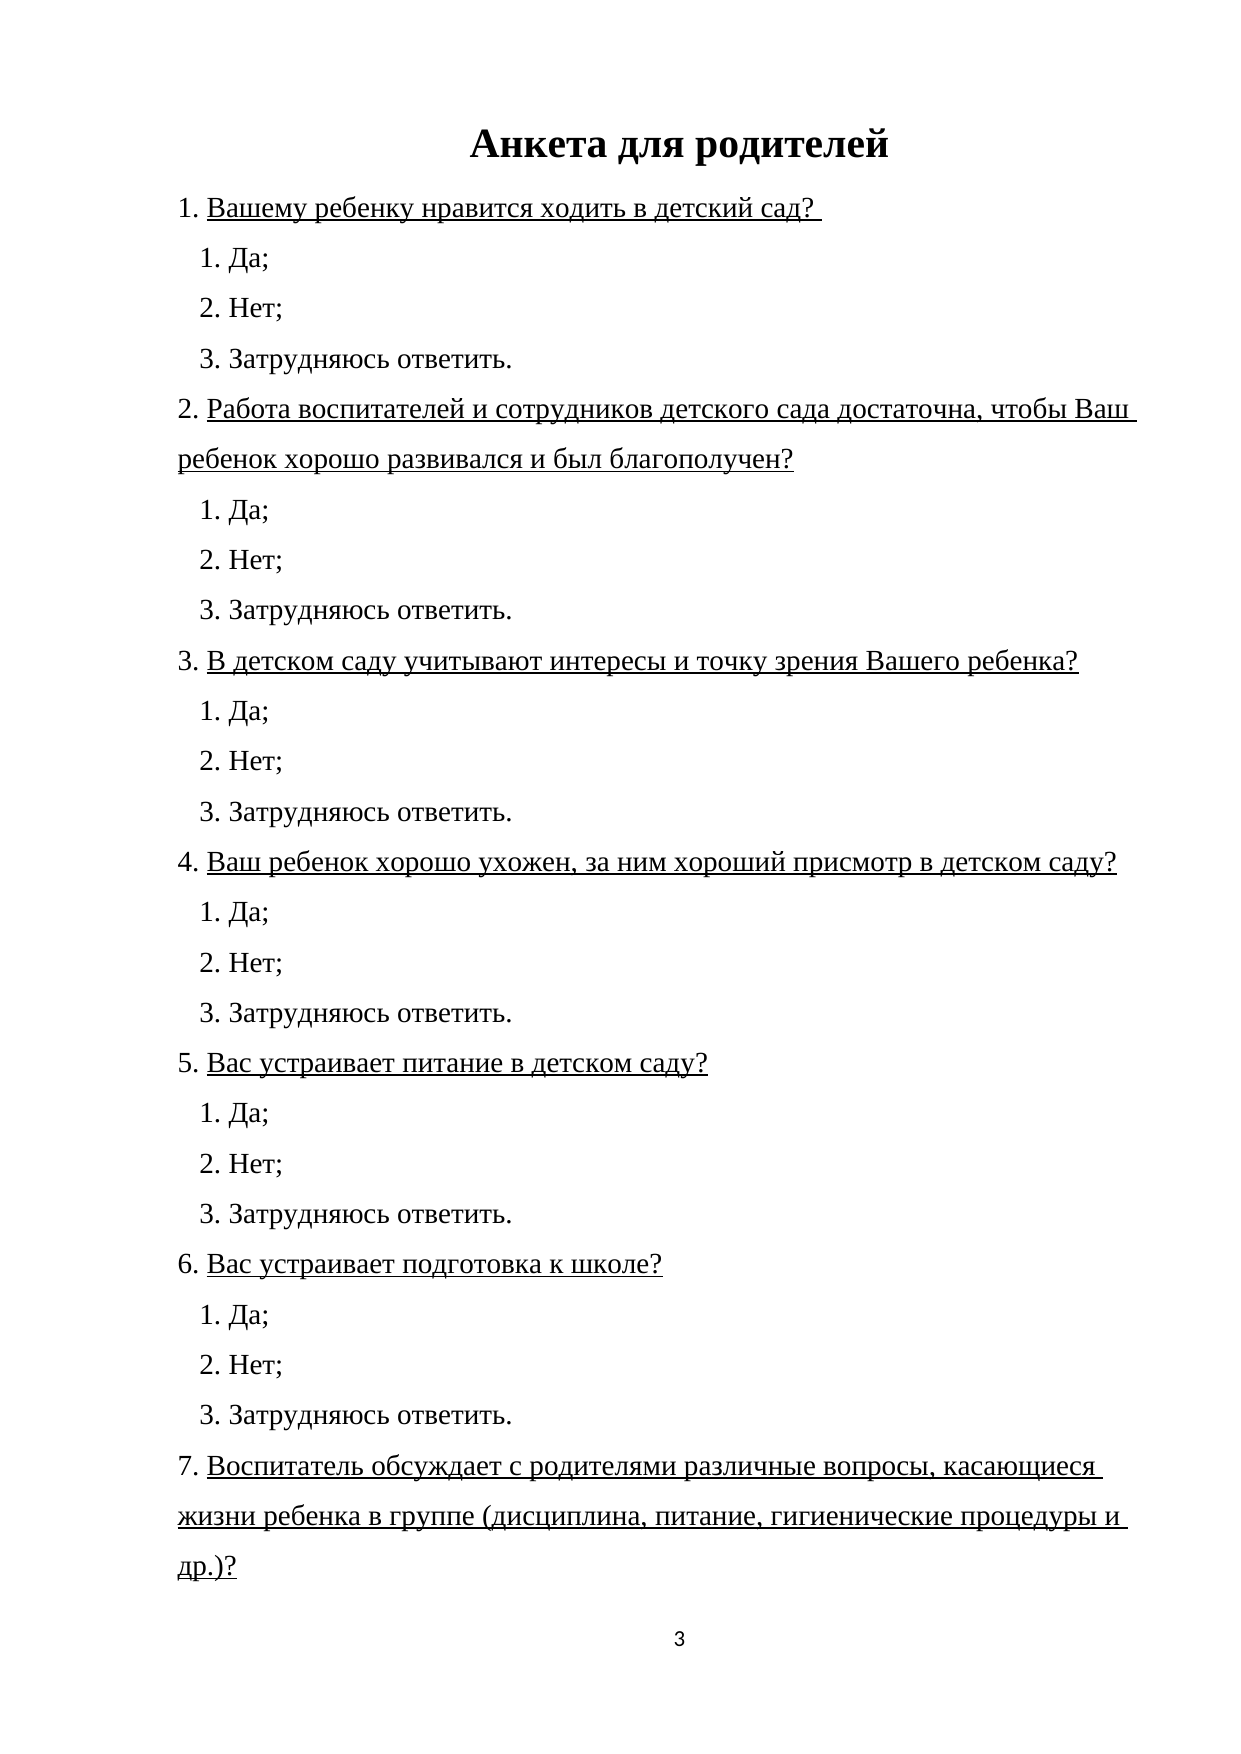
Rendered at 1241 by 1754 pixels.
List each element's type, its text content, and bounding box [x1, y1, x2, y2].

text 1. Да; [177, 1297, 1181, 1330]
text 3. В детском саду учитывают интересы и точку зрения Вашего ребенка? [177, 643, 1181, 676]
text 1. Да; [177, 240, 1181, 274]
text Анкета для родителей [177, 118, 1181, 166]
text 1. Да; [177, 1096, 1181, 1129]
text 3. Затрудняюсь ответить. [177, 341, 1181, 374]
text 3. Затрудняюсь ответить. [177, 592, 1181, 626]
text 1. Да; [177, 492, 1181, 525]
text 4. Ваш ребенок хорошо ухожен, за ним хороший присмотр в детском саду? [177, 844, 1181, 878]
text 3. Затрудняюсь ответить. [177, 1196, 1181, 1230]
text 7. Воспитатель обсуждает с родителями различные вопросы, касающиеся жизни ребенка в группе (дисциплина, питание, гигиенические процедуры и др.)? [177, 1448, 1181, 1582]
text 2. Нет; [177, 1347, 1181, 1381]
text 3. Затрудняюсь ответить. [177, 995, 1181, 1028]
text 2. Нет; [177, 743, 1181, 777]
text 1. Да; [177, 693, 1181, 727]
text 2. Работа воспитателей и сотрудников детского сада достаточна, чтобы Ваш ребенок хорошо развивался и был благополучен? [177, 391, 1181, 475]
text 3. Затрудняюсь ответить. [177, 794, 1181, 827]
text 1. Вашему ребенку нравится ходить в детский сад? [177, 190, 1181, 223]
text 2. Нет; [177, 1146, 1181, 1179]
text 6. Вас устраивает подготовка к школе? [177, 1247, 1181, 1280]
text 5. Вас устраивает питание в детском саду? [177, 1045, 1181, 1079]
text 3. Затрудняюсь ответить. [177, 1397, 1181, 1431]
text 1. Да; [177, 894, 1181, 928]
text 2. Нет; [177, 945, 1181, 978]
text 2. Нет; [177, 542, 1181, 576]
text 2. Нет; [177, 291, 1181, 324]
